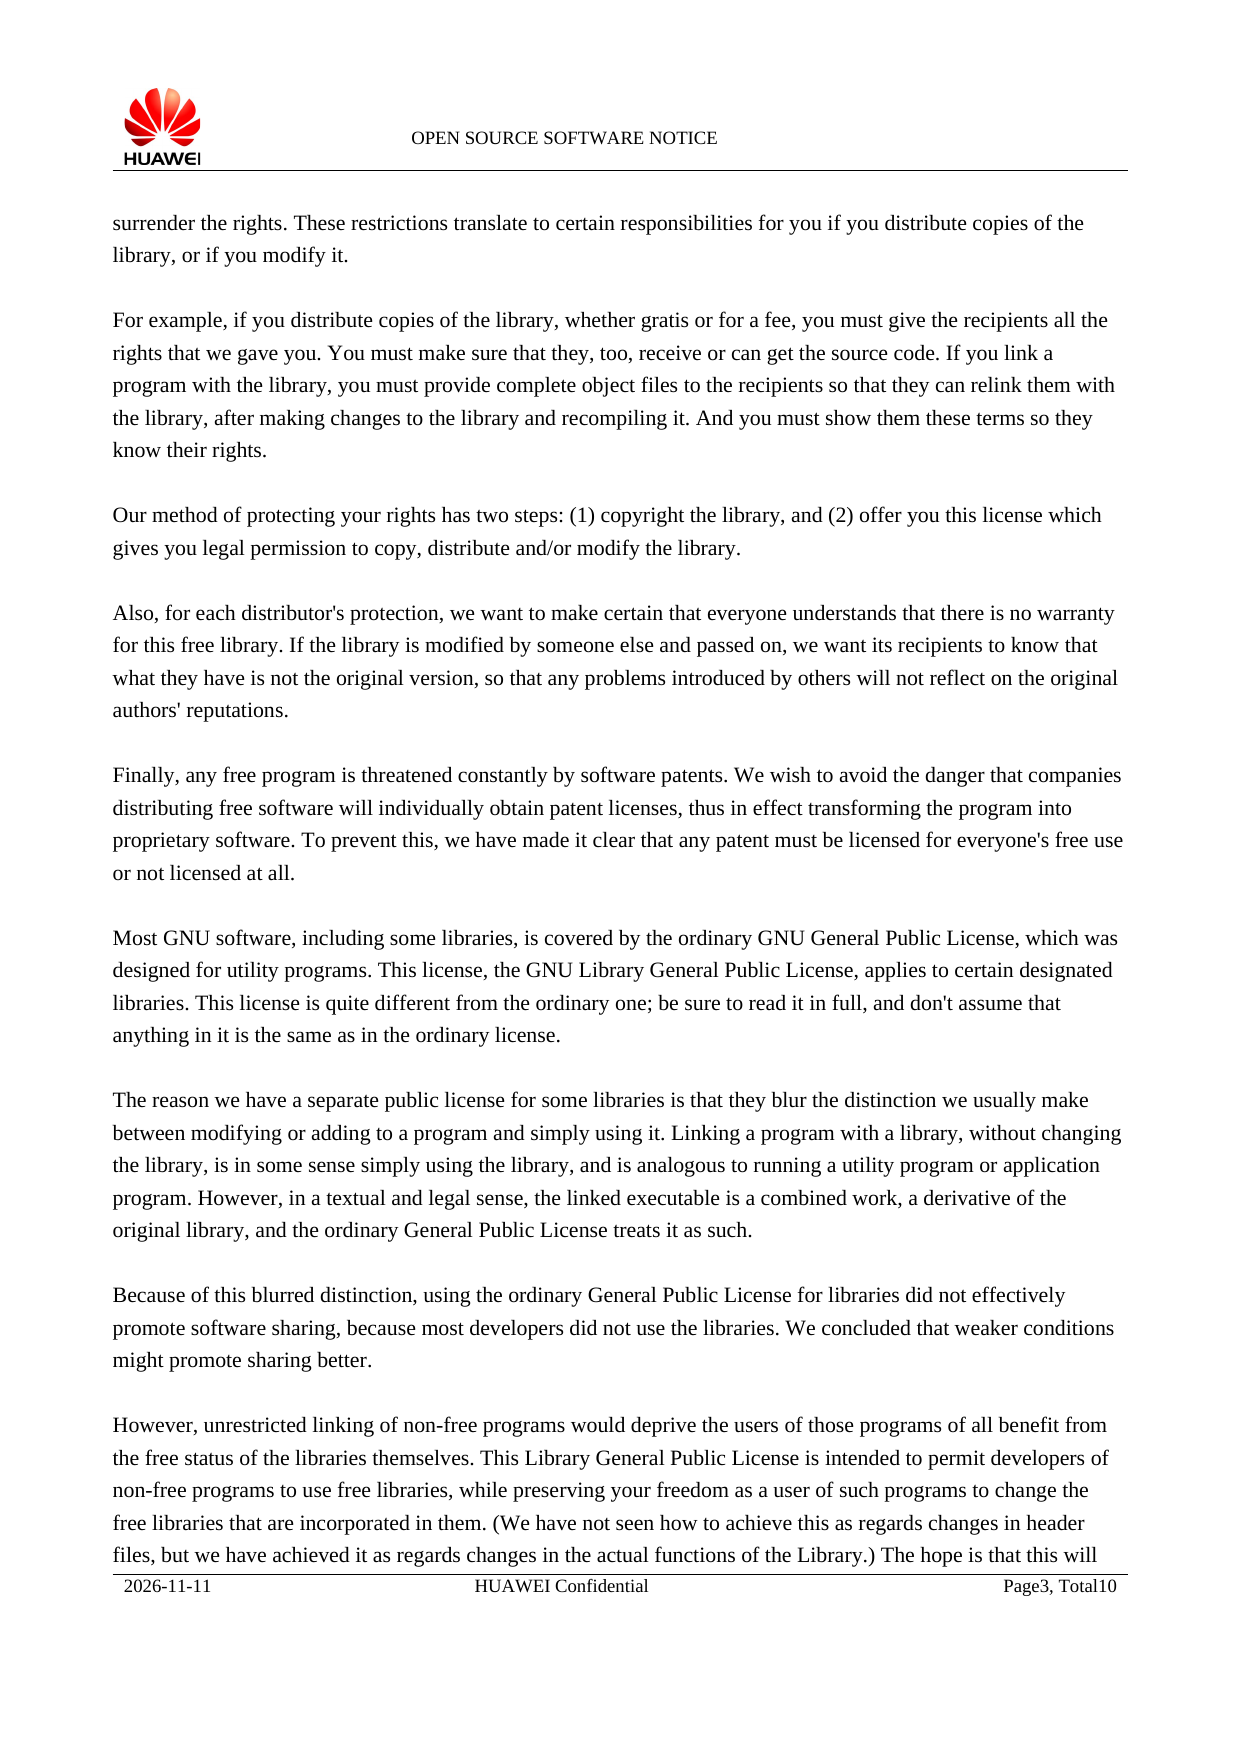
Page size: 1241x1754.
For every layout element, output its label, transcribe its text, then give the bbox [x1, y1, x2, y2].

picture [124, 88, 201, 165]
